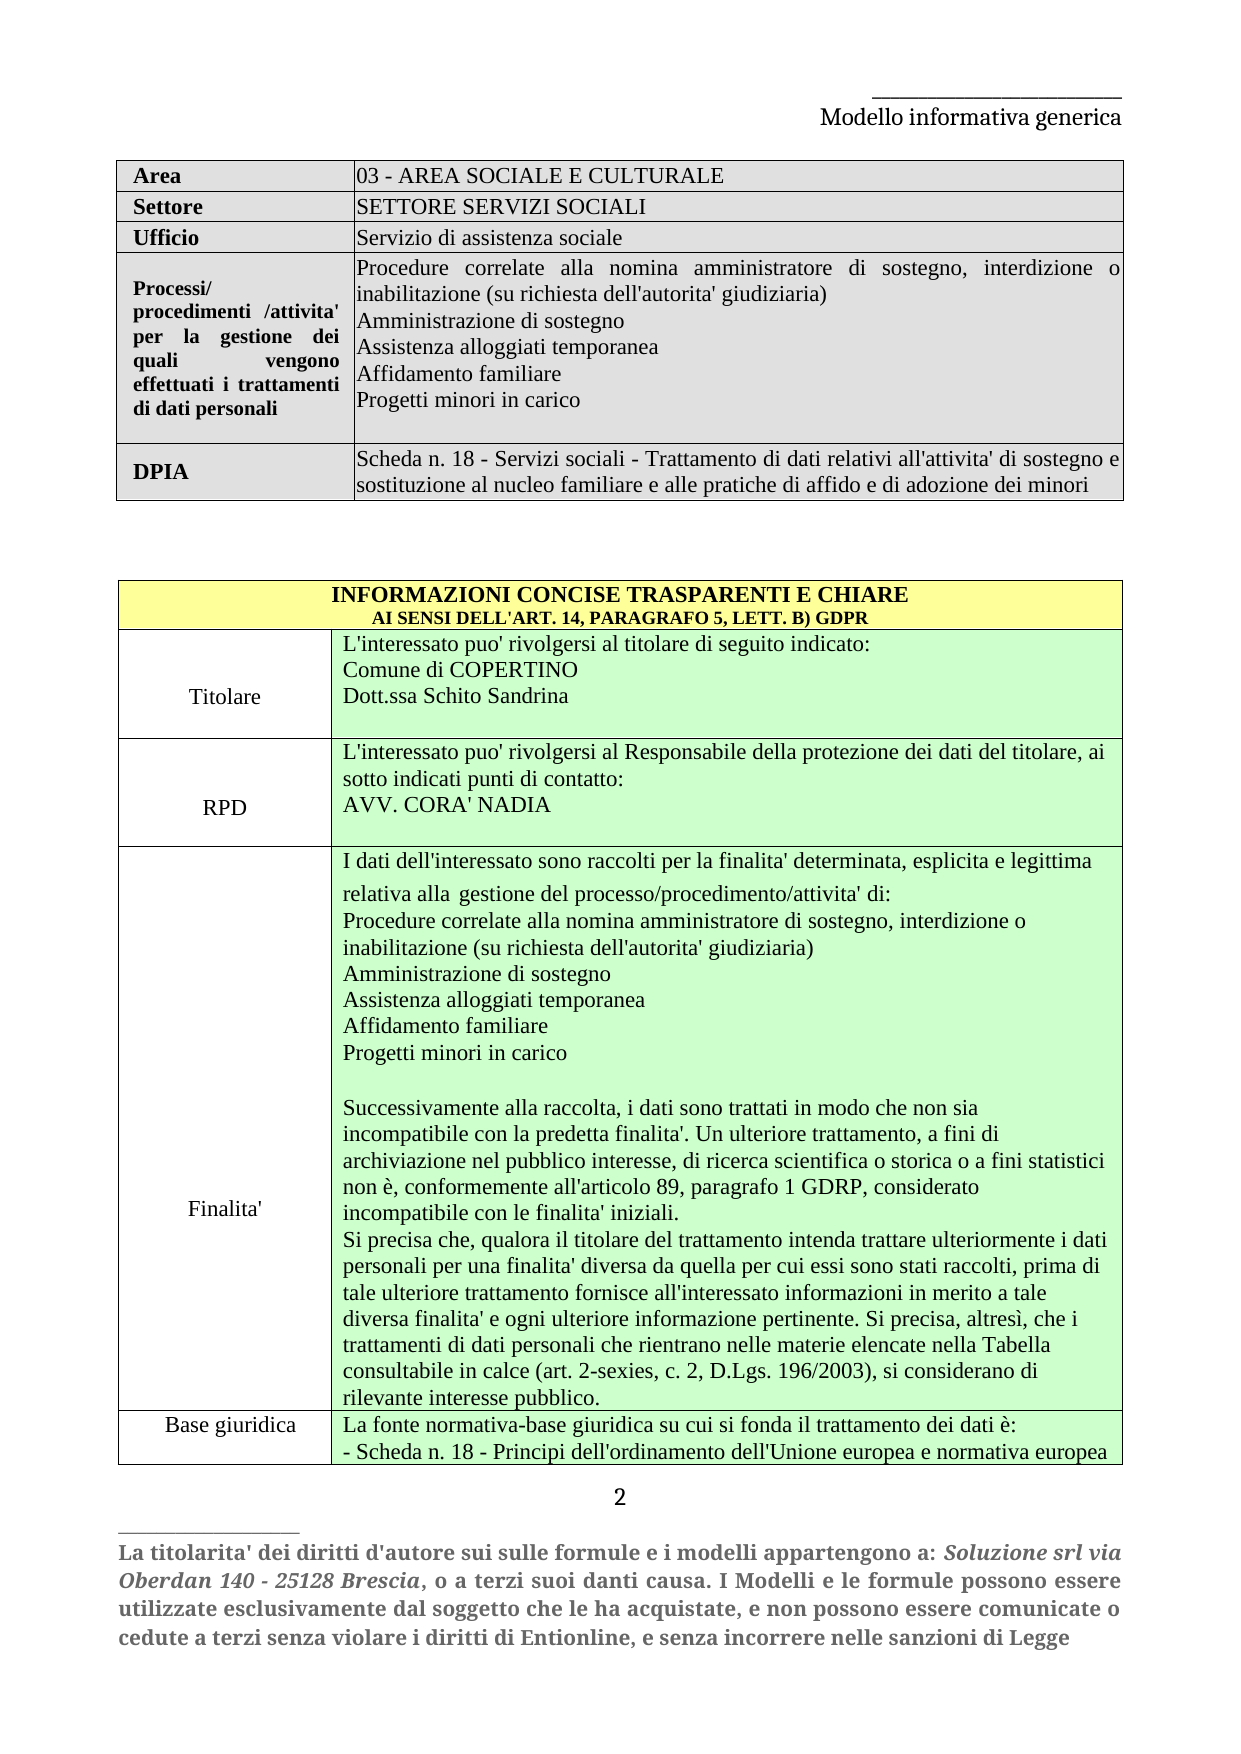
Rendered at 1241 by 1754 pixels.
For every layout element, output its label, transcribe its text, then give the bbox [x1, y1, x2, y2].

table_cell Ufficio [117, 222, 354, 252]
table_cell I dati dell'interessato sono raccolti per la finalita' determinata, esplicita e legittima relativa alla gestione del processo/procedimento/attivita' di: Procedure correlate alla nomina amministratore di sostegno, interdizione o inabilitazione (su richiesta dell'autorita' giudiziaria) Amministrazione di sostegno Assistenza alloggiati temporanea Affidamento familiare Progetti minori in carico Successivamente alla raccolta, i dati sono trattati in modo che non sia incompatibile con la predetta finalita'. Un ulteriore trattamento, a fini di archiviazione nel pubblico interesse, di ricerca scientifica o storica o a fini statistici non è, conformemente all'articolo 89, paragrafo 1 GDRP, considerato incompatibile con le finalita' iniziali. Si precisa che, qualora il titolare del trattamento intenda trattare ulteriormente i dati personali per una finalita' diversa da quella per cui essi sono stati raccolti, prima di tale ulteriore trattamento fornisce all'interessato informazioni in merito a tale diversa finalita' e ogni ulteriore informazione pertinente. Si precisa, altresì, che i trattamenti di dati personali che rientrano nelle materie elencate nella Tabella consultabile in calce (art. 2-sexies, c. 2, D.Lgs. 196/2003), si considerano di rilevante interesse pubblico. [332, 847, 1122, 1410]
table_cell Servizio di assistenza sociale [355, 222, 1123, 252]
table_header INFORMAZIONI CONCISE TRASPARENTI E CHIARE AI SENSI DELL'ART. 14, PARAGRAFO 5, LETT. B) GDPR [119, 581, 1122, 628]
table_cell RPD [119, 739, 331, 846]
table_header 03 - AREA SOCIALE E CULTURALE [355, 161, 1123, 191]
table_cell DPIA [117, 444, 354, 499]
table_header Area [117, 161, 354, 191]
table_cell Procedure correlate alla nomina amministratore di sostegno, interdizione o inabilitazione (su richiesta dell'autorita' giudiziaria) Amministrazione di sostegno Assistenza alloggiati temporanea Affidamento familiare Progetti minori in carico [355, 253, 1123, 443]
table_cell Settore [117, 192, 354, 221]
table_cell Base giuridica [119, 1411, 331, 1464]
table_cell L'interessato puo' rivolgersi al Responsabile della protezione dei dati del titolare, ai sotto indicati punti di contatto: AVV. CORA' NADIA [332, 739, 1122, 846]
table_cell Processi/procedimenti /attivita' per la gestione dei quali vengono effettuati i trattamenti di dati personali [117, 253, 354, 443]
table_cell Scheda n. 18 - Servizi sociali - Trattamento di dati relativi all'attivita' di sostegno e sostituzione al nucleo familiare e alle pratiche di affido e di adozione dei minori [355, 444, 1123, 499]
table_cell Finalita' [119, 847, 331, 1410]
table_cell L'interessato puo' rivolgersi al titolare di seguito indicato: Comune di COPERTINO Dott.ssa Schito Sandrina [332, 630, 1122, 737]
table_cell Titolare [119, 630, 331, 737]
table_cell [332, 1411, 1122, 1464]
table_cell SETTORE SERVIZI SOCIALI [355, 192, 1123, 221]
